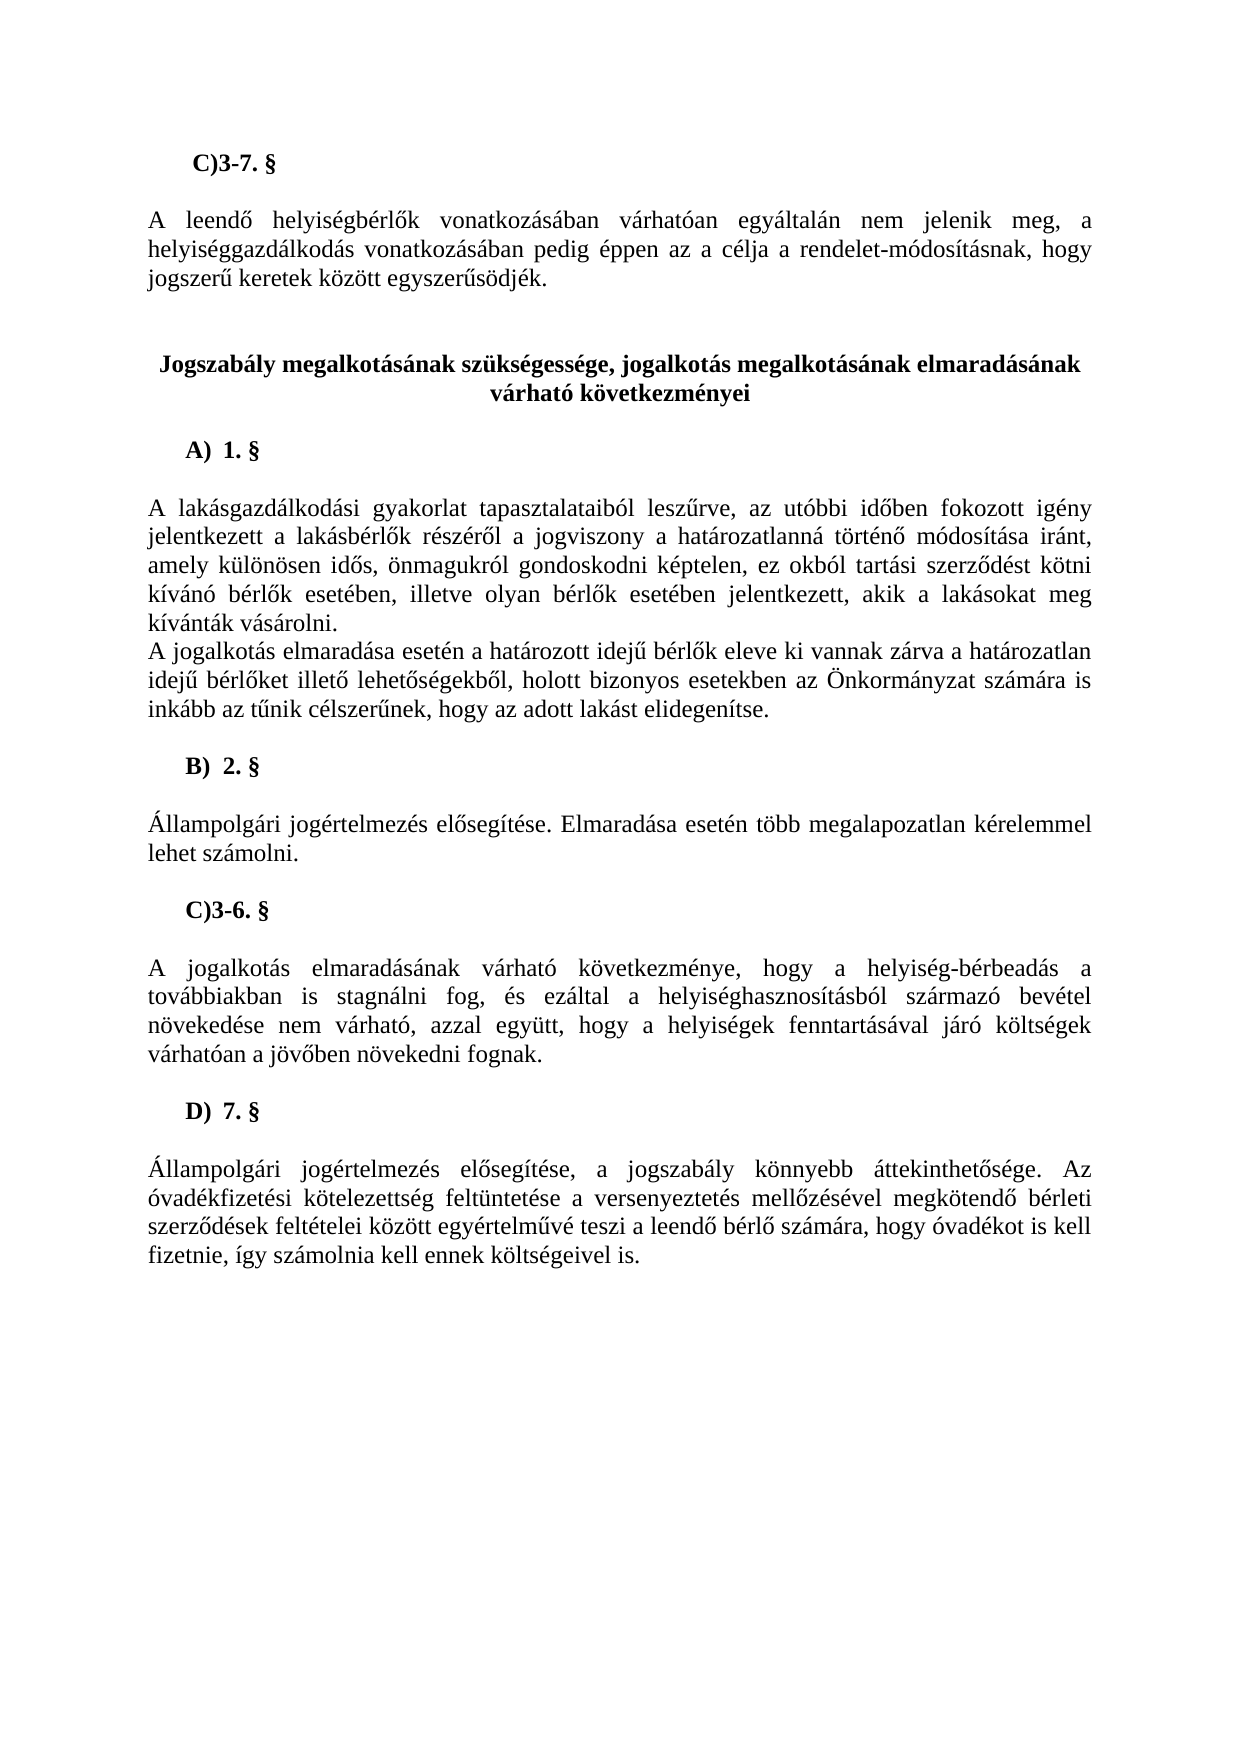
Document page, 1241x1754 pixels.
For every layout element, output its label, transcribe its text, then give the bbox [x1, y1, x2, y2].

list 2. § [185, 751, 1093, 780]
text Jogszabály megalkotásának szükségessége, jogalkotás megalkotásának elmaradásának várható következményei [148, 349, 1093, 406]
text A jogalkotás elmaradásának várható következménye, hogy a helyiség-bérbeadás a továbbiakban is stagnálni fog, és ezáltal a helyiséghasznosításból származó bevétel növekedése nem várható, azzal együtt, hogy a helyiségek fenntartásával járó költségek várhatóan a jövőben növekedni fognak. [148, 953, 1093, 1068]
text C)3-6. § [185, 895, 1093, 924]
text C)3-7. § [192, 148, 1093, 176]
list 1. § [185, 435, 1093, 464]
text Állampolgári jogértelmezés elősegítése. Elmaradása esetén több megalapozatlan kérelemmel lehet számolni. [148, 809, 1093, 866]
text A jogalkotás elmaradása esetén a határozott idejű bérlők eleve ki vannak zárva a határozatlan idejű bérlőket illető lehetőségekből, holott bizonyos esetekben az Önkormányzat számára is inkább az tűnik célszerűnek, hogy az adott lakást elidegenítse. [148, 636, 1093, 723]
text A lakásgazdálkodási gyakorlat tapasztalataiból leszűrve, az utóbbi időben fokozott igény jelentkezett a lakásbérlők részéről a jogviszony a határozatlanná történő módosítása iránt, amely különösen idős, önmagukról gondoskodni képtelen, ez okból tartási szerződést kötni kívánó bérlők esetében, illetve olyan bérlők esetében jelentkezett, akik a lakásokat meg kívánták vásárolni. [148, 493, 1093, 636]
text Állampolgári jogértelmezés elősegítése, a jogszabály könnyebb áttekinthetősége. Az óvadékfizetési kötelezettség feltüntetése a versenyeztetés mellőzésével megkötendő bérleti szerződések feltételei között egyértelművé teszi a leendő bérlő számára, hogy óvadékot is kell fizetnie, így számolnia kell ennek költségeivel is. [148, 1154, 1093, 1269]
text A leendő helyiségbérlők vonatkozásában várhatóan egyáltalán nem jelenik meg, a helyiséggazdálkodás vonatkozásában pedig éppen az a célja a rendelet-módosításnak, hogy jogszerű keretek között egyszerűsödjék. [148, 205, 1093, 291]
list 7. § [185, 1096, 1093, 1125]
